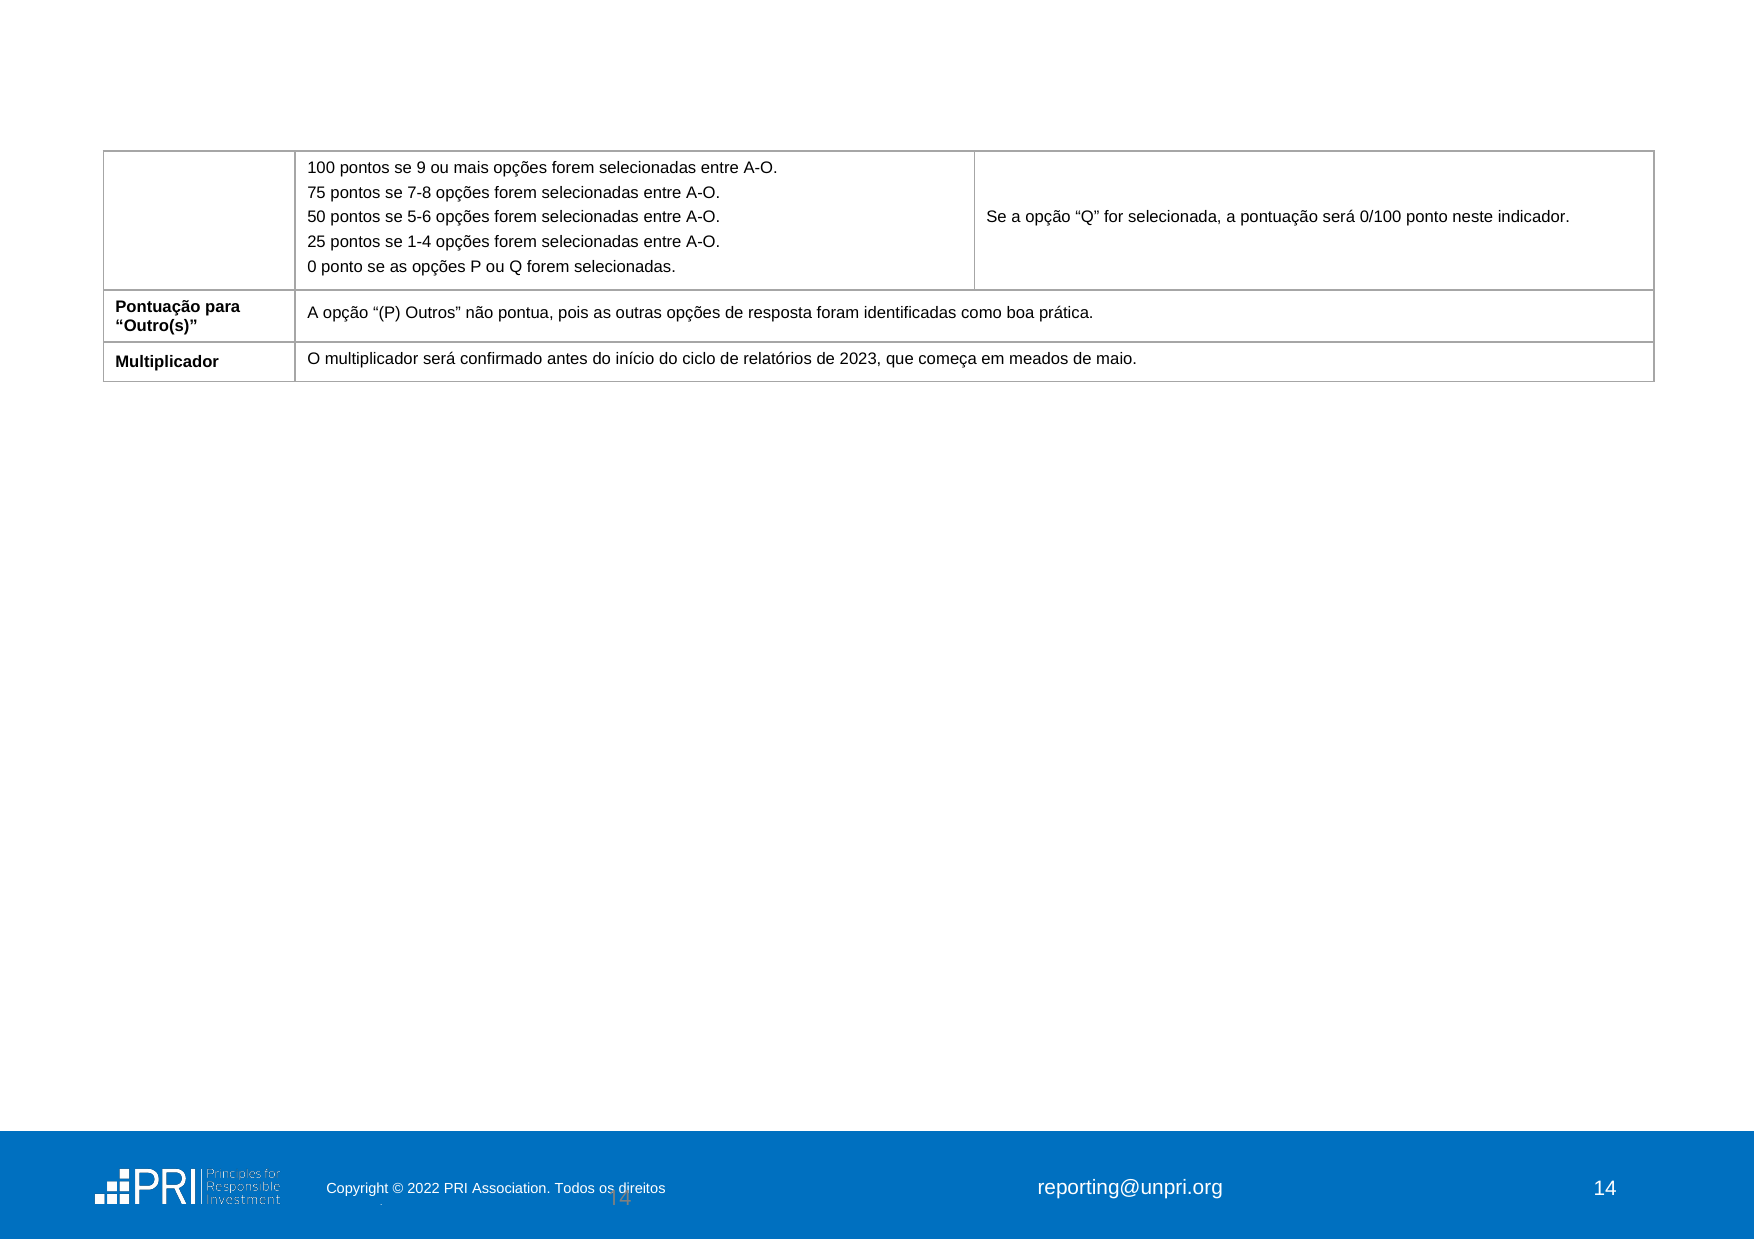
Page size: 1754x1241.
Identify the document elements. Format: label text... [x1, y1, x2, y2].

table_cell Pontuação para “Outro(s)” [104, 291, 294, 341]
table_cell A opção “(P) Outros” não pontua, pois as outras opções de resposta foram identificadas como boa prática. [296, 291, 1653, 341]
picture [92, 1166, 282, 1207]
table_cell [296, 152, 974, 289]
table_cell Multiplicador [104, 343, 294, 381]
table_cell O multiplicador será confirmado antes do início do ciclo de relatórios de 2023, que começa em meados de maio. [296, 343, 1653, 381]
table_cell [104, 152, 294, 289]
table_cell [975, 152, 1653, 289]
